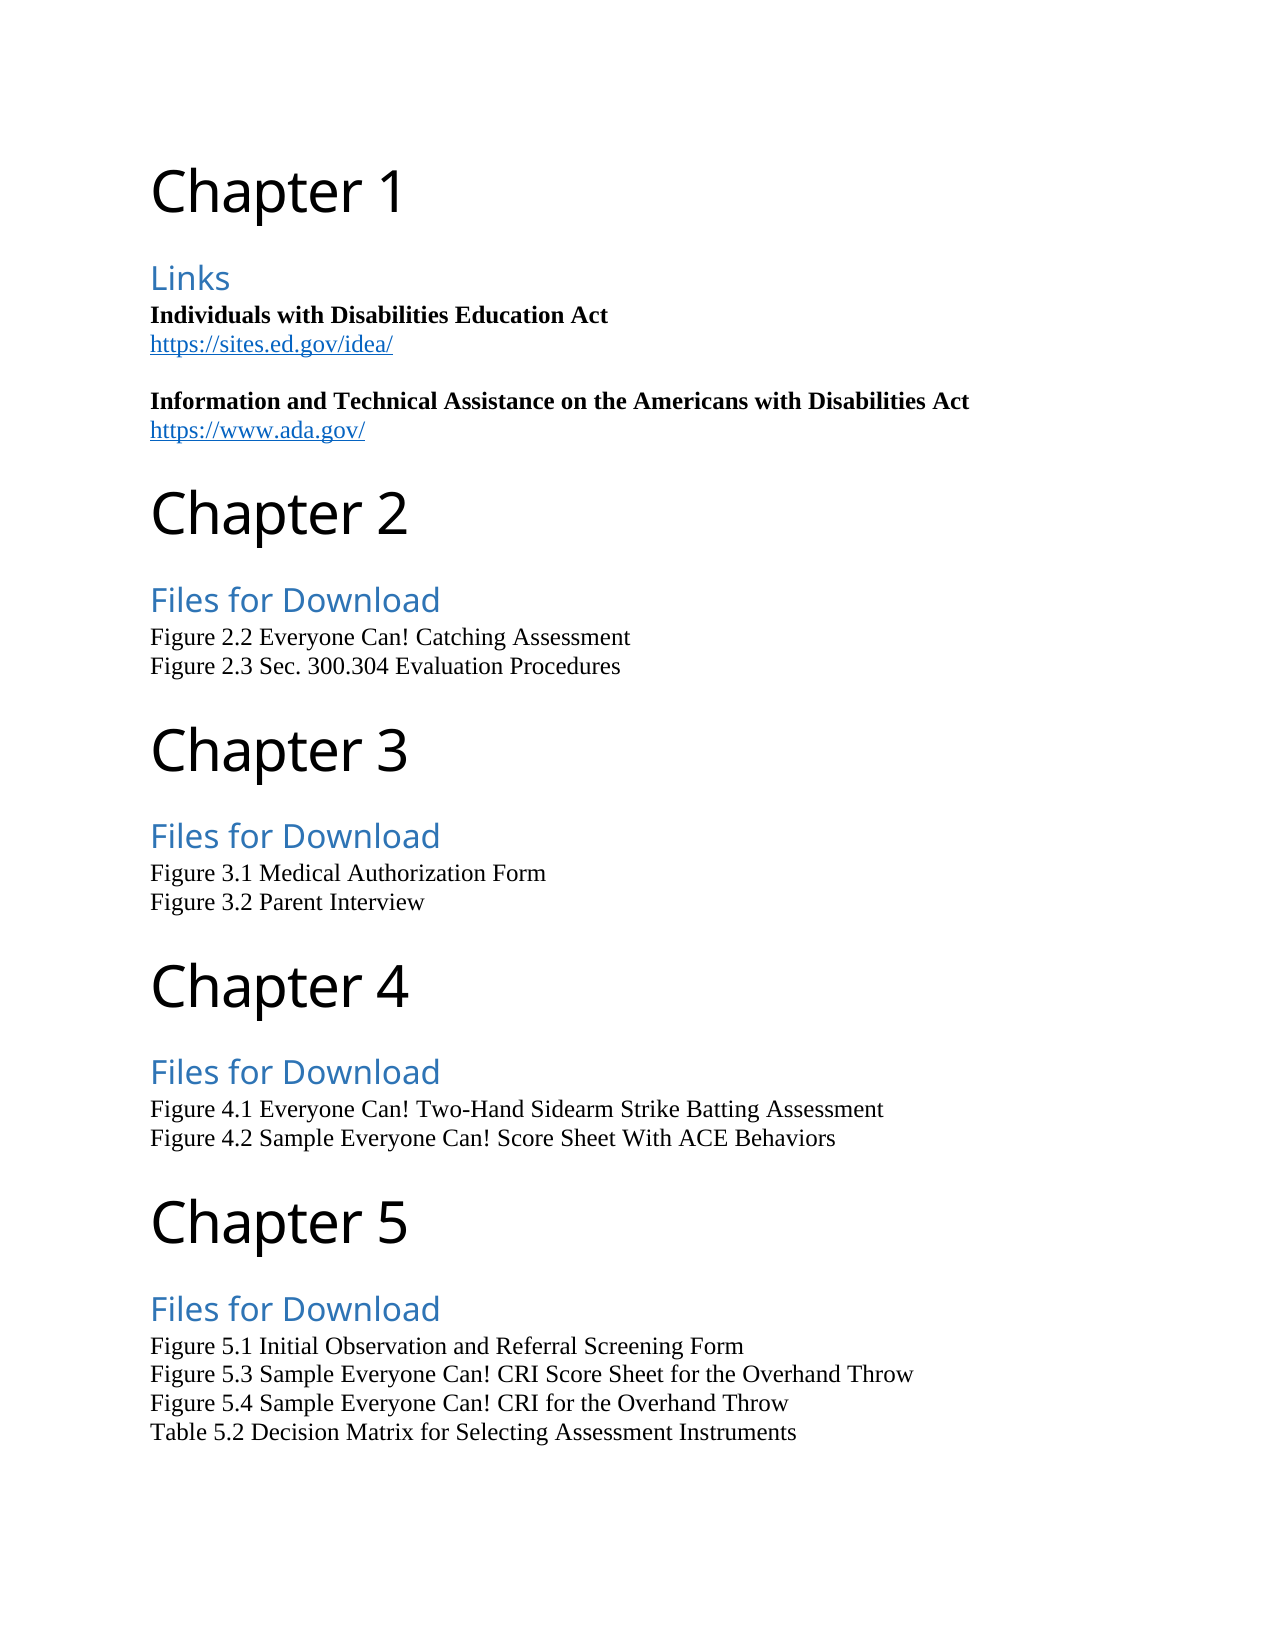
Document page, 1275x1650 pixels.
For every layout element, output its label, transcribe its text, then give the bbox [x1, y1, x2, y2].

text https://sites.ed.gov/idea/ [150, 329, 1125, 357]
text Individuals with Disabilities Education Act [150, 300, 1125, 329]
text Figure 5.3 Sample Everyone Can! CRI Score Sheet for the Overhand Throw [150, 1359, 1125, 1388]
text Figure 5.4 Sample Everyone Can! CRI for the Overhand Throw [150, 1388, 1125, 1417]
title Chapter 5 [150, 1181, 1125, 1260]
text Figure 3.2 Parent Interview [150, 887, 1125, 916]
subtitle Files for Download [150, 1049, 1125, 1094]
title Chapter 1 [150, 150, 1125, 229]
title Chapter 2 [150, 472, 1125, 552]
title Chapter 4 [150, 945, 1125, 1024]
text Figure 4.1 Everyone Can! Two-Hand Sidearm Strike Batting Assessment [150, 1094, 1125, 1123]
text Figure 2.2 Everyone Can! Catching Assessment [150, 622, 1125, 651]
subtitle Files for Download [150, 577, 1125, 622]
subtitle Files for Download [150, 1285, 1125, 1331]
title Chapter 3 [150, 708, 1125, 788]
text Figure 4.2 Sample Everyone Can! Score Sheet With ACE Behaviors [150, 1123, 1125, 1152]
text https://www.ada.gov/ [150, 415, 1125, 444]
subtitle Links [150, 254, 1125, 300]
subtitle Files for Download [150, 813, 1125, 858]
text Information and Technical Assistance on the Americans with Disabilities Act [150, 386, 1125, 415]
text Figure 2.3 Sec. 300.304 Evaluation Procedures [150, 651, 1125, 680]
text Figure 5.1 Initial Observation and Referral Screening Form [150, 1331, 1125, 1359]
text Figure 3.1 Medical Authorization Form [150, 858, 1125, 887]
text Table 5.2 Decision Matrix for Selecting Assessment Instruments [150, 1417, 1125, 1446]
